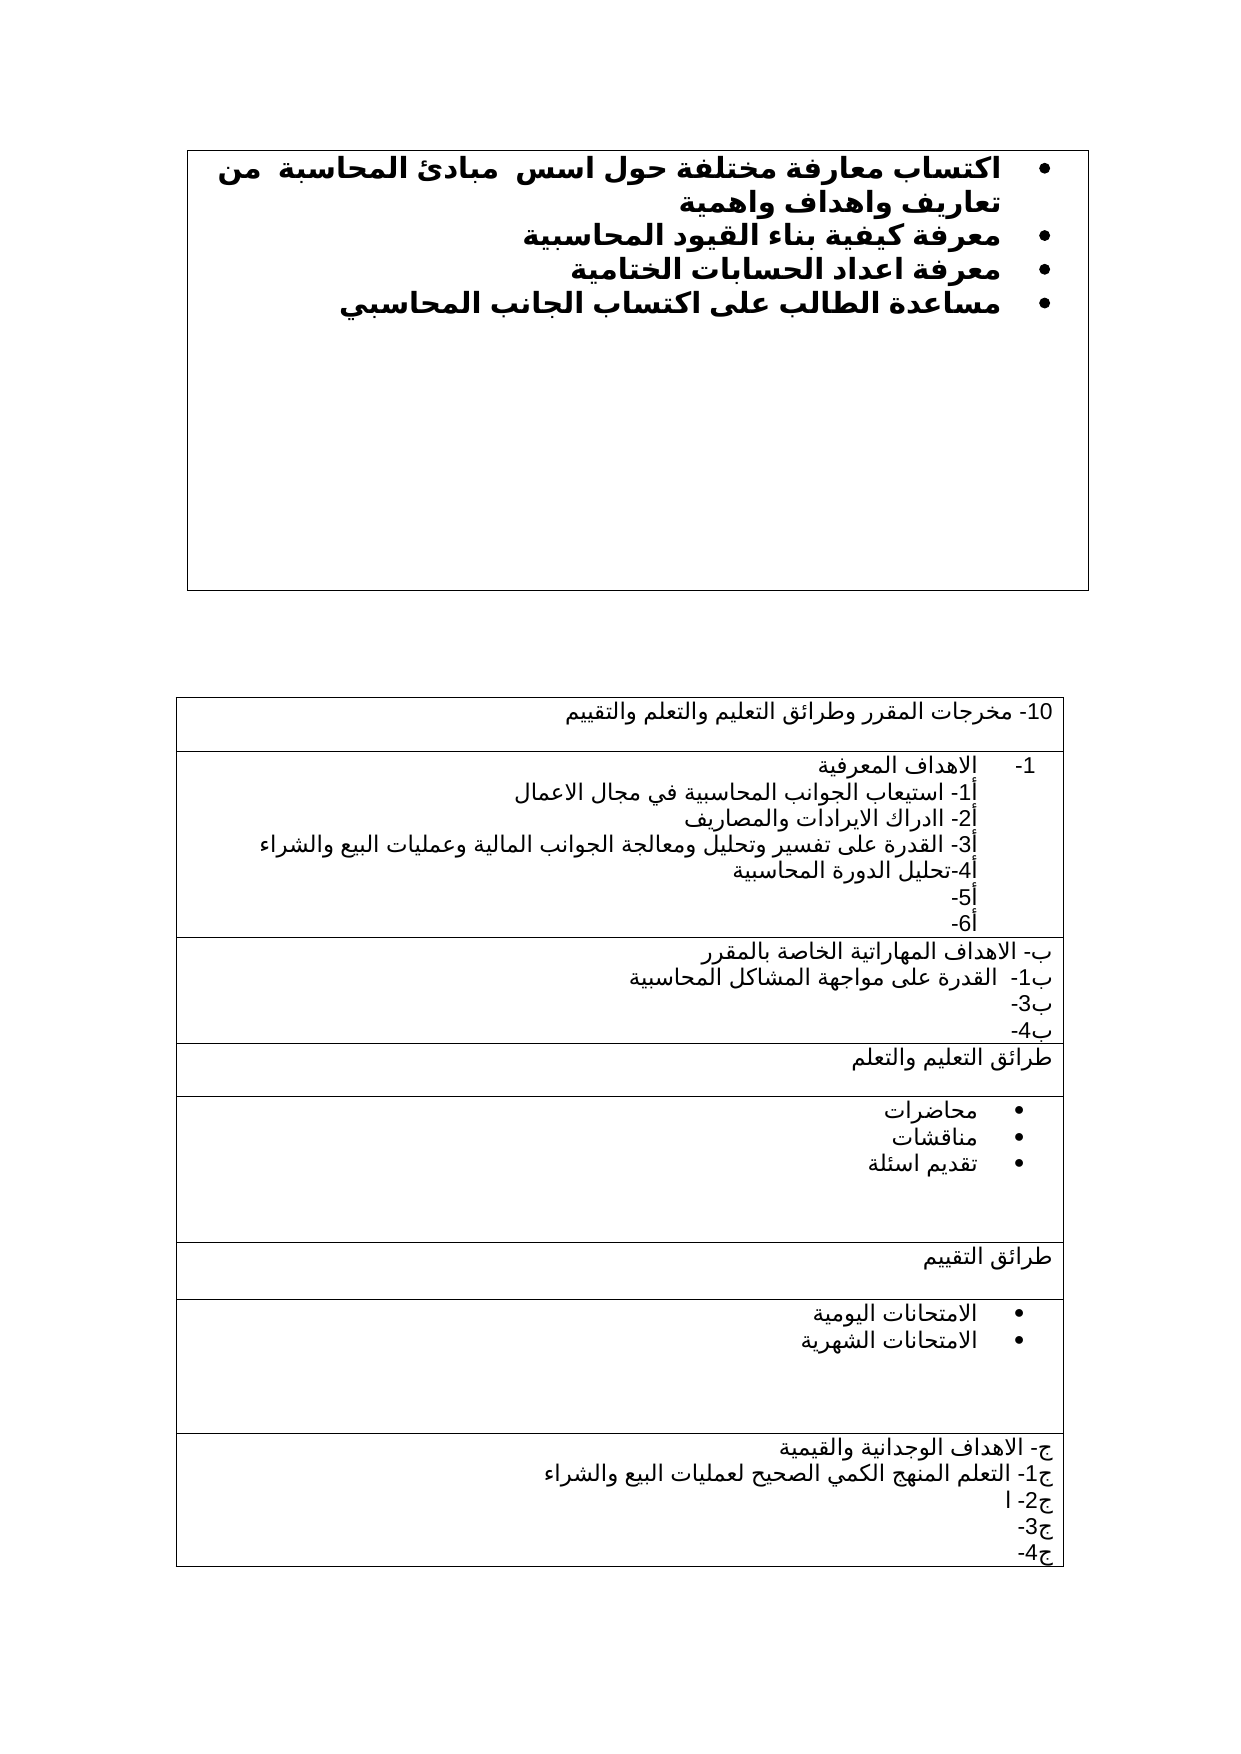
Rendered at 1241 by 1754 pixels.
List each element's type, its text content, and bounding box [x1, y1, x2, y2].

table_cell طرائق التعليم والتعلم [177, 1044, 1063, 1096]
table_cell ب- الاهداف المهاراتية الخاصة بالمقرر ب1- القدرة على مواجهة المشاكل المحاسبية ب3- ب4- [177, 938, 1063, 1043]
table_cell ج- الاهداف الوجدانية والقيمية ج1- التعلم المنهج الكمي الصحيح لعمليات البيع والشراء ج2- ا ج3- ج4- [177, 1434, 1063, 1566]
table_cell محاضرات مناقشات تقديم اسئلة [177, 1097, 1063, 1242]
table_cell الامتحانات اليومية الامتحانات الشهرية [177, 1300, 1063, 1433]
table_cell طرائق التقييم [177, 1243, 1063, 1299]
table_cell اكتساب معارفة مختلفة حول اسس مبادئ المحاسبة من تعاريف واهداف واهمية معرفة كيفية بناء القيود المحاسبية معرفة اعداد الحسابات الختامية مساعدة الطالب على اكتساب الجانب المحاسبي [188, 151, 1088, 590]
table_cell الاهداف المعرفية أ1- استيعاب الجوانب المحاسبية في مجال الاعمال أ2- اادراك الايرادات والمصاريف أ3- القدرة على تفسير وتحليل ومعالجة الجوانب المالية وعمليات البيع والشراء أ4-تحليل الدورة المحاسبية أ5- أ6- [177, 752, 1063, 937]
table_header 10- مخرجات المقرر وطرائق التعليم والتعلم والتقييم [177, 698, 1063, 751]
